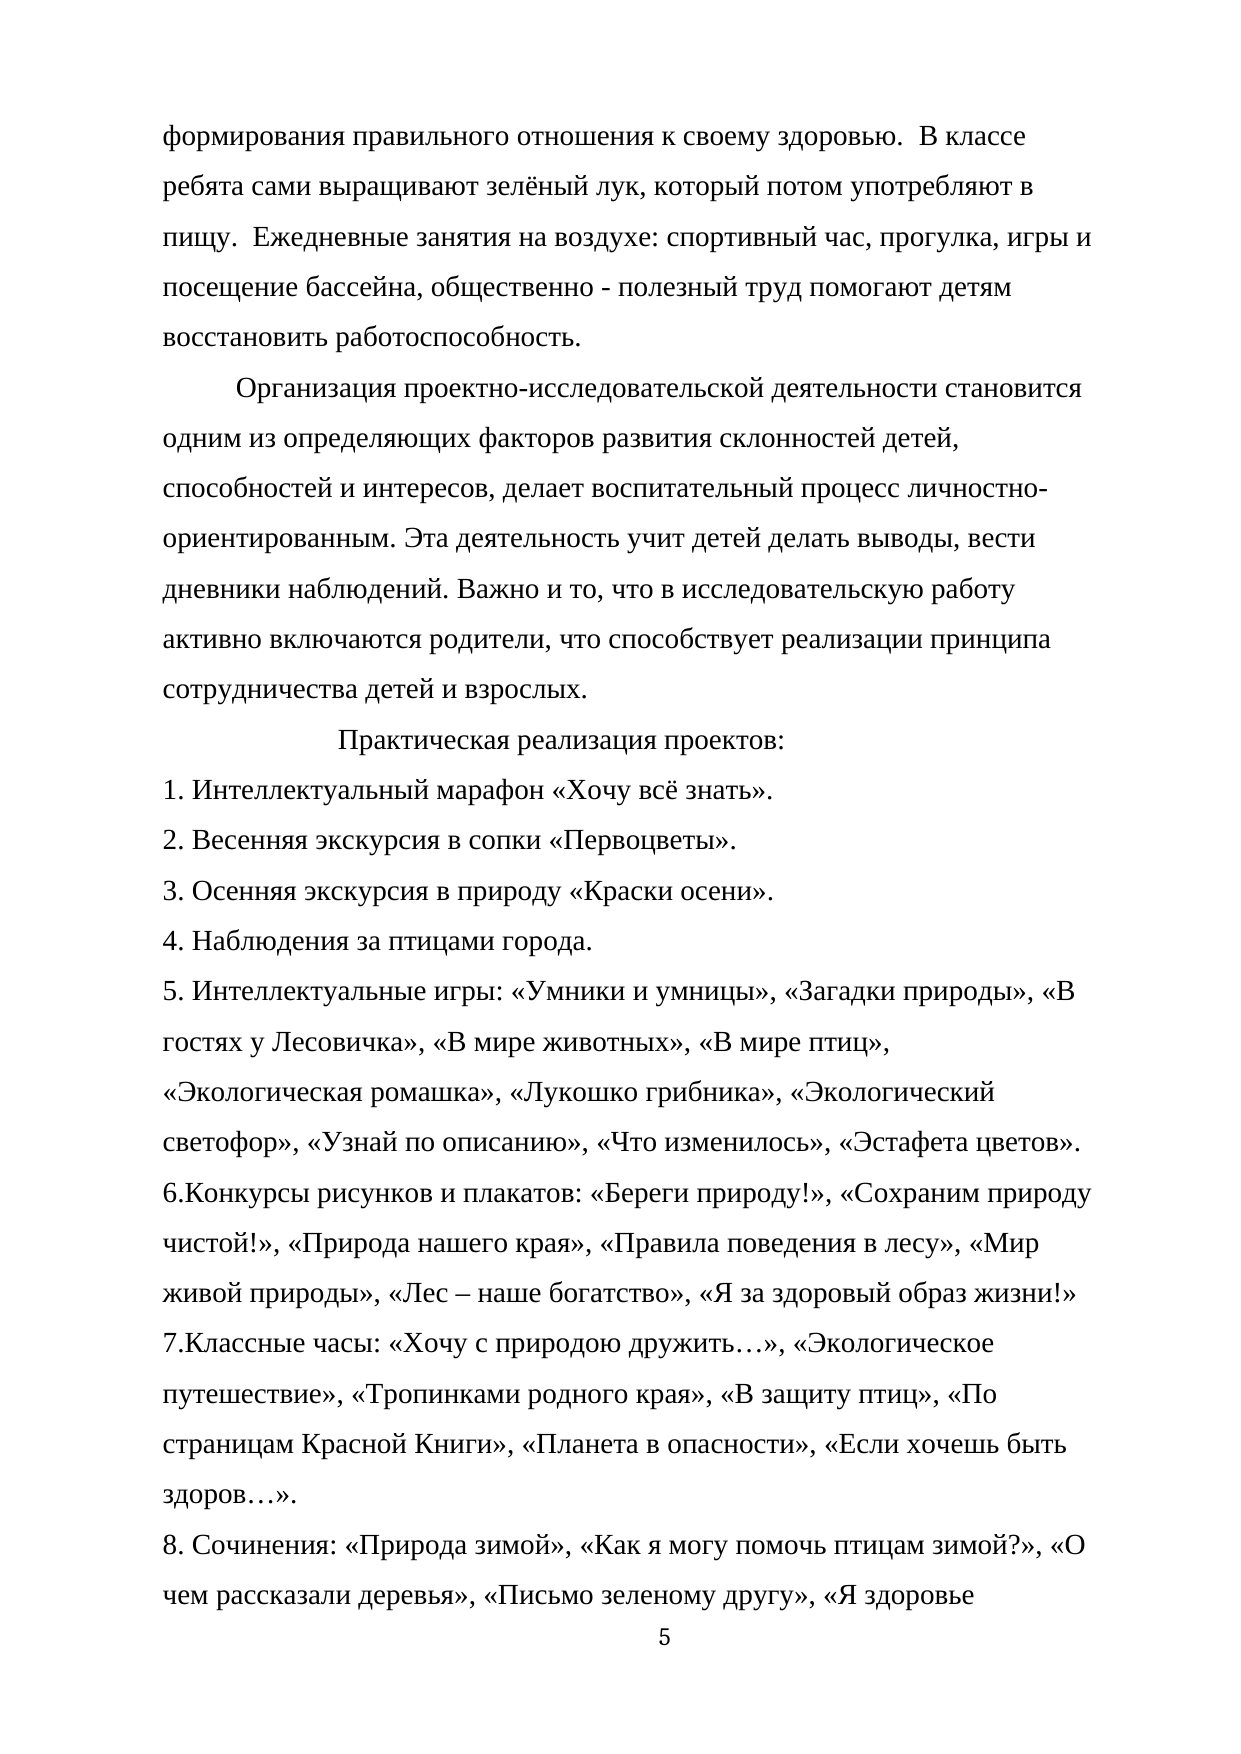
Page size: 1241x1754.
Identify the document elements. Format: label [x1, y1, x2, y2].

list [162, 118, 1092, 1611]
